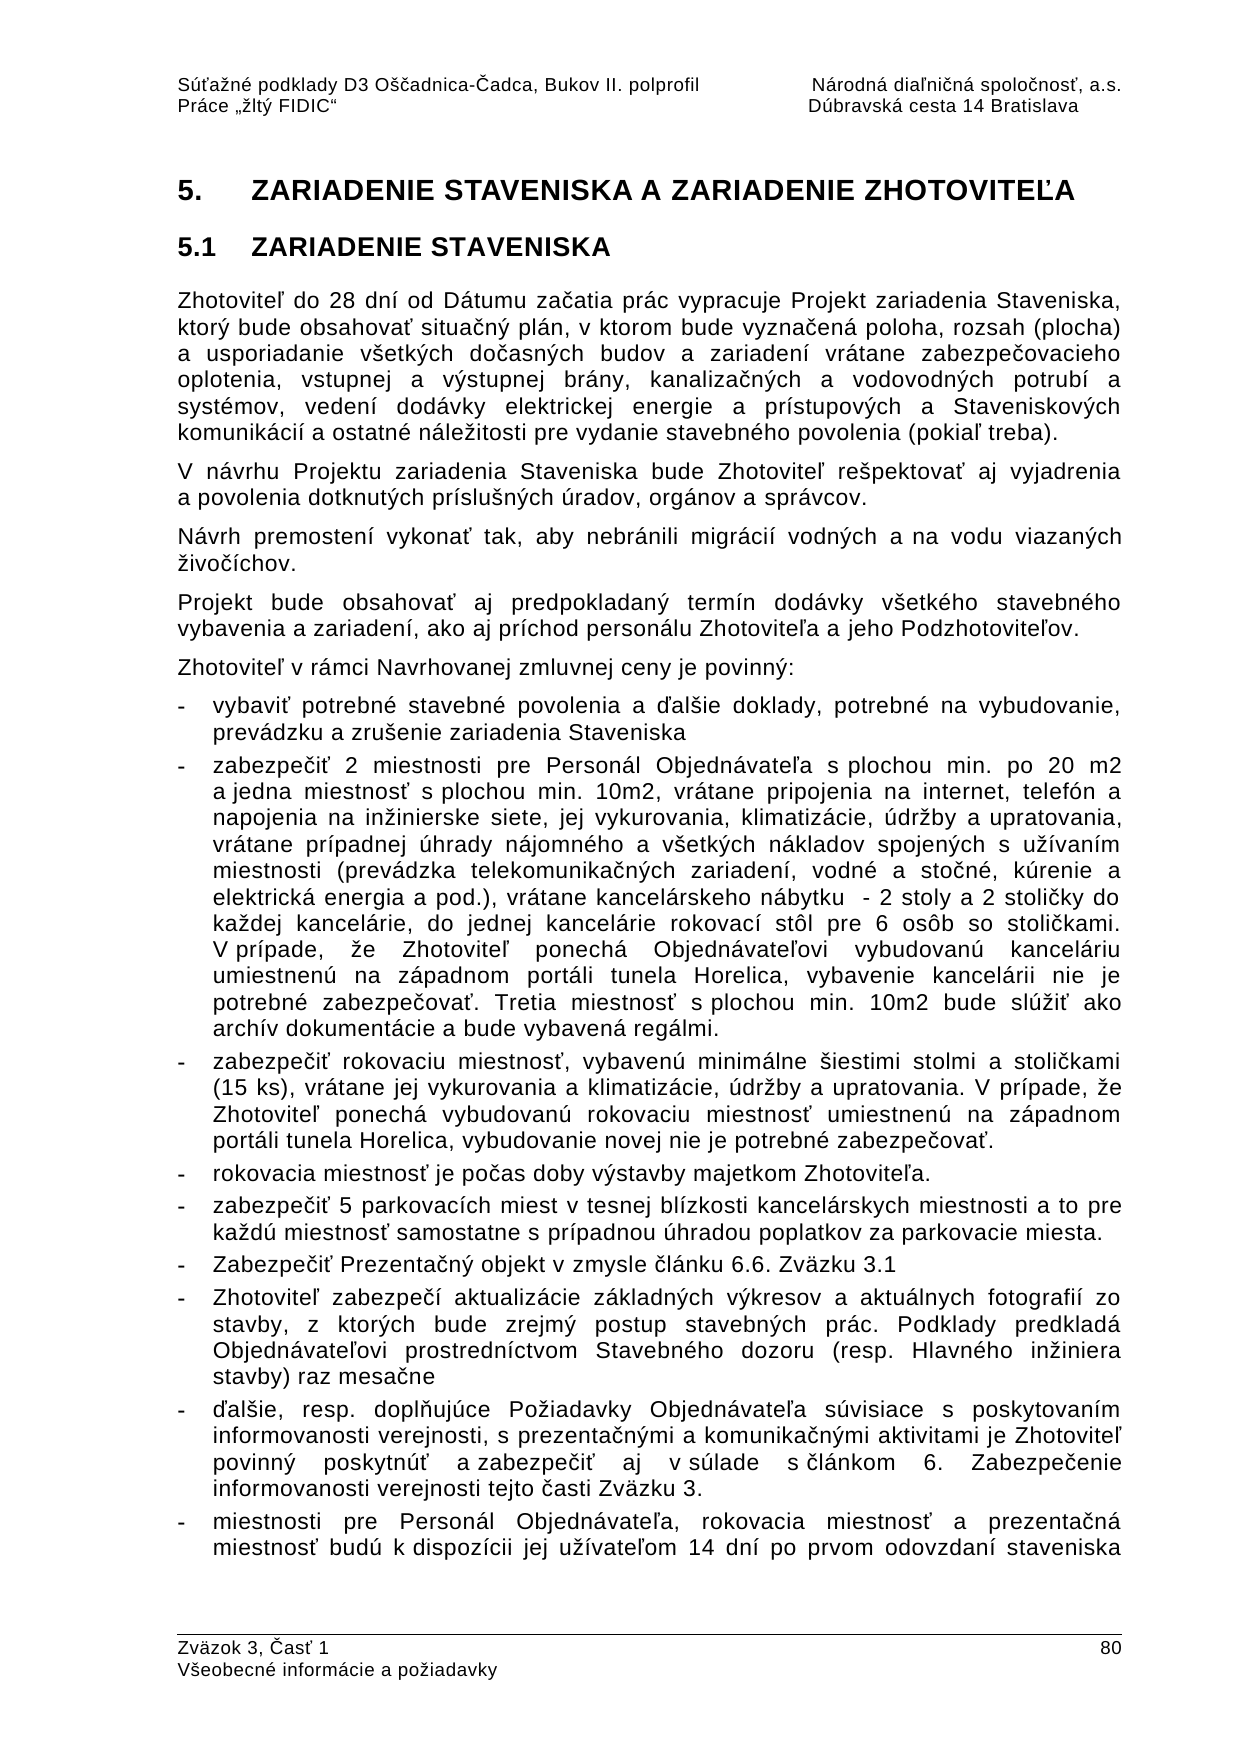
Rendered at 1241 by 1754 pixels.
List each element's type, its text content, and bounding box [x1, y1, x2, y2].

list Zhotoviteľ zabezpečí aktualizácie základných výkresov a aktuálnych fotografií zo stavby, z ktorých bude zrejmý postup stavebných prác. Podklady predkladá Objednávateľovi prostredníctvom Stavebného dozoru (resp. Hlavného inžiniera stavby) raz mesačne [177, 1284, 1122, 1389]
subtitle 5.1 Zariadenie Staveniska [177, 231, 1122, 262]
list Zabezpečiť Prezentačný objekt v zmysle článku 6.6. Zväzku 3.1 [177, 1251, 1122, 1278]
list rokovacia miestnosť je počas doby výstavby majetkom Zhotoviteľa. [177, 1159, 1122, 1186]
text Projekt bude obsahovať aj predpokladaný termín dodávky všetkého stavebného vybavenia a zariadení, ako aj príchod personálu Zhotoviteľa a jeho Podzhotoviteľov. [177, 588, 1122, 641]
list zabezpečiť rokovaciu miestnosť, vybavenú minimálne šiestimi stolmi a stoličkami (15 ks), vrátane jej vykurovania a klimatizácie, údržby a upratovania. V prípade, že Zhotoviteľ ponechá vybudovanú rokovaciu miestnosť umiestnenú na západnom portáli tunela Horelica, vybudovanie novej nie je potrebné zabezpečovať. [177, 1048, 1122, 1153]
list vybaviť potrebné stavebné povolenia a ďalšie doklady, potrebné na vybudovanie, prevádzku a zrušenie zariadenia Staveniska [177, 692, 1122, 745]
text Zhotoviteľ do 28 dní od Dátumu začatia prác vypracuje Projekt zariadenia Staveniska, ktorý bude obsahovať situačný plán, v ktorom bude vyznačená poloha, rozsah (plocha) a usporiadanie všetkých dočasných budov a zariadení vrátane zabezpečovacieho oplotenia, vstupnej a výstupnej brány, kanalizačných a vodovodných potrubí a systémov, vedení dodávky elektrickej energie a prístupových a Staveniskových komunikácií a ostatné náležitosti pre vydanie stavebného povolenia (pokiaľ treba). [177, 287, 1122, 446]
list zabezpečiť 5 parkovacích miest v tesnej blízkosti kancelárskych miestnosti a to pre každú miestnosť samostatne s prípadnou úhradou poplatkov za parkovacie miesta. [177, 1192, 1122, 1245]
list zabezpečiť 2 miestnosti pre Personál Objednávateľa s plochou min. po 20 m2 a jedna miestnosť s plochou min. 10m2, vrátane pripojenia na internet, telefón a napojenia na inžinierske siete, jej vykurovania, klimatizácie, údržby a upratovania, vrátane prípadnej úhrady nájomného a všetkých nákladov spojených s užívaním miestnosti (prevádzka telekomunikačných zariadení, vodné a stočné, kúrenie a elektrická energia a pod.), vrátane kancelárskeho nábytku - 2 stoly a 2 stoličky do každej kancelárie, do jednej kancelárie rokovací stôl pre 6 osôb so stoličkami. V prípade, že Zhotoviteľ ponechá Objednávateľovi vybudovanú kanceláriu umiestnenú na západnom portáli tunela Horelica, vybavenie kancelárii nie je potrebné zabezpečovať. Tretia miestnosť s plochou min. 10m2 bude slúžiť ako archív dokumentácie a bude vybavená regálmi. [177, 752, 1122, 1042]
text Návrh premostení vykonať tak, aby nebránili migrácií vodných a na vodu viazaných živočíchov. [177, 523, 1122, 576]
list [177, 1508, 1122, 1560]
text Zhotoviteľ v rámci Navrhovanej zmluvnej ceny je povinný: [177, 654, 1122, 680]
subtitle 5. Zariadenie Staveniska a Zariadenie Zhotoviteľa [177, 173, 1122, 206]
text V návrhu Projektu zariadenia Staveniska bude Zhotoviteľ rešpektovať aj vyjadrenia a povolenia dotknutých príslušných úradov, orgánov a správcov. [177, 458, 1122, 511]
list ďalšie, resp. doplňujúce Požiadavky Objednávateľa súvisiace s poskytovaním informovanosti verejnosti, s prezentačnými a komunikačnými aktivitami je Zhotoviteľ povinný poskytnúť a zabezpečiť aj v súlade s článkom 6. Zabezpečenie informovanosti verejnosti tejto časti Zväzku 3. [177, 1396, 1122, 1501]
